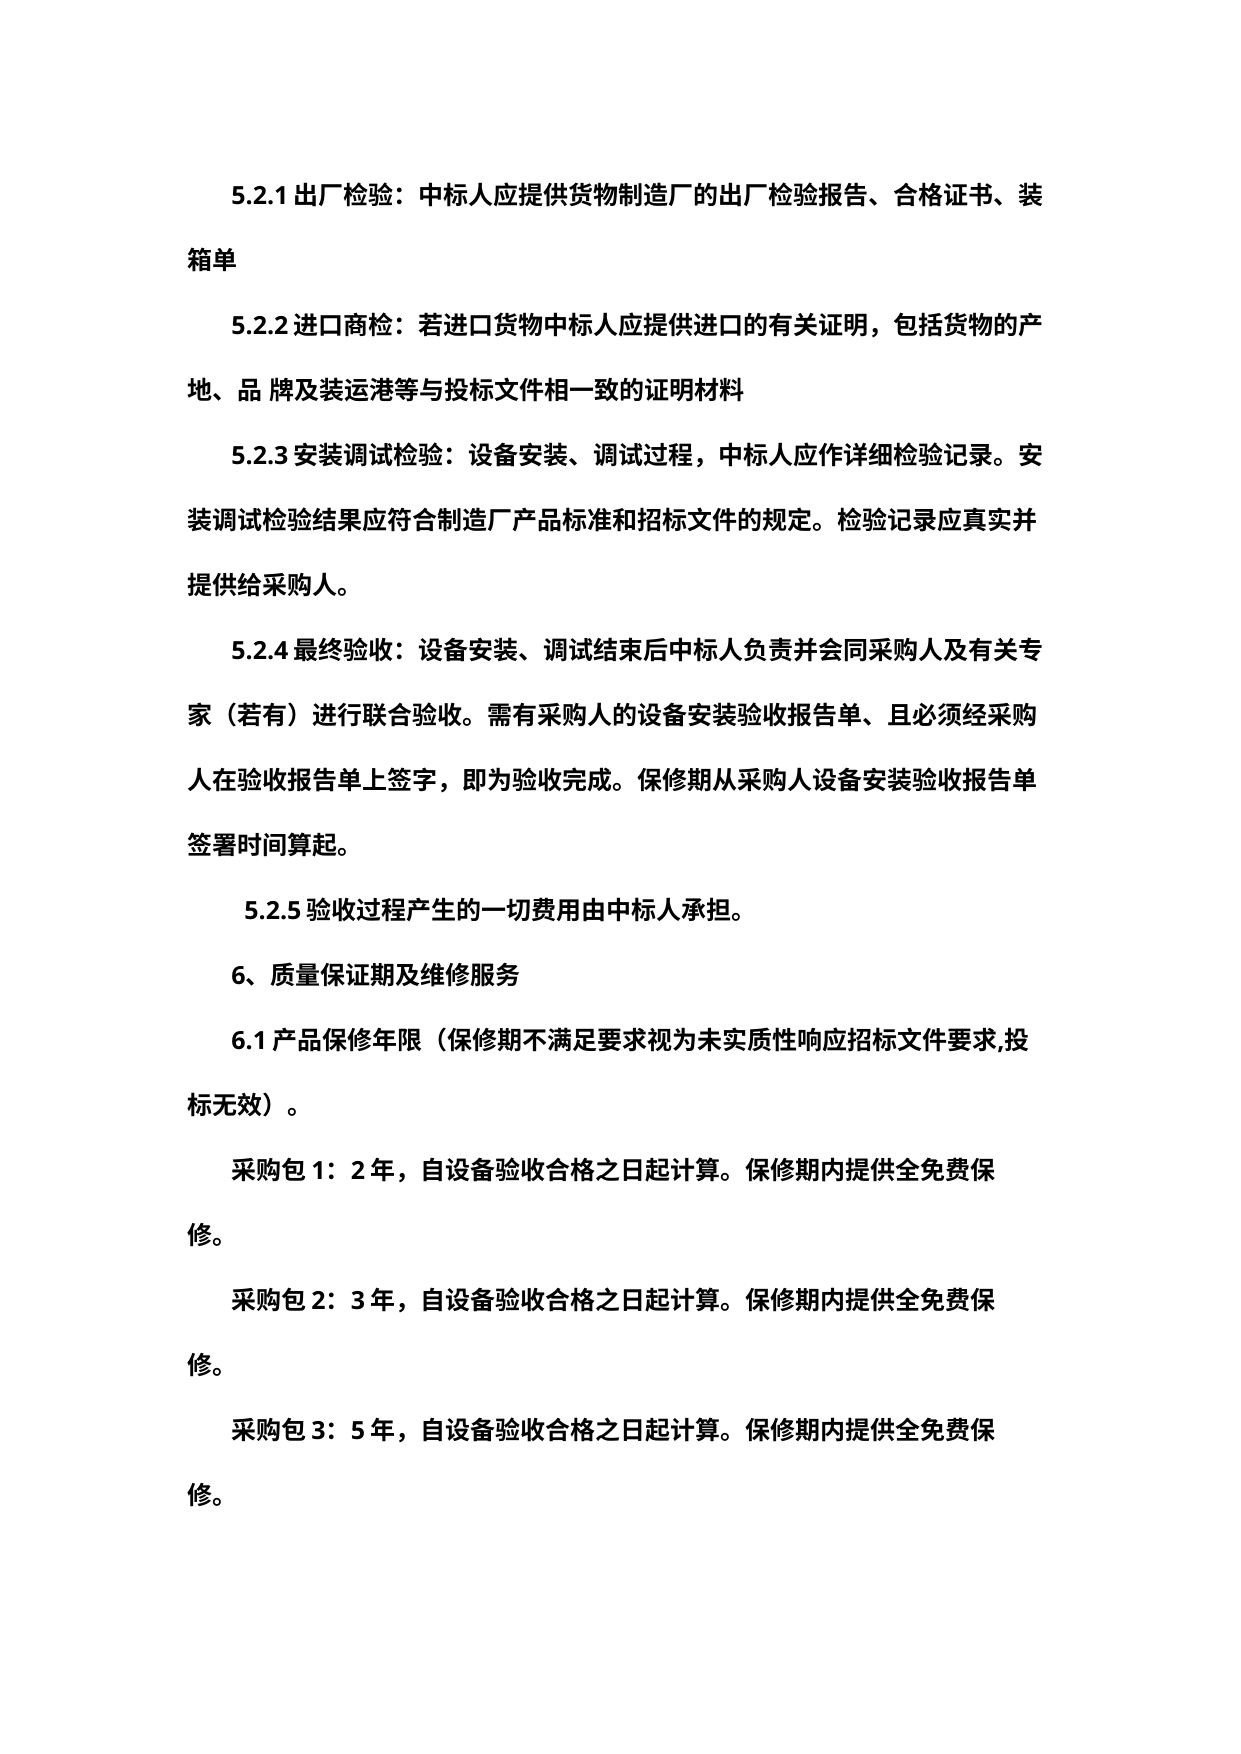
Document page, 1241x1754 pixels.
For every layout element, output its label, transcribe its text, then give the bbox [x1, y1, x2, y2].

text 5.2.4最终验收：设备安装、调试结束后中标人负责并会同采购人及有关专家（若有）进行联合验收。需有采购人的设备安装验收报告单、且必须经采购人在验收报告单上签字，即为验收完成。保修期从采购人设备安装验收报告单签署时间算起。 [187, 617, 1053, 877]
text 采购包1：2年，自设备验收合格之日起计算。保修期内提供全免费保修。 [187, 1137, 1031, 1267]
text 5.2.2进口商检：若进口货物中标人应提供进口的有关证明，包括货物的产地、品 牌及装运港等与投标文件相一致的证明材料 [187, 292, 1053, 422]
text 采购包3：5年，自设备验收合格之日起计算。保修期内提供全免费保修。 [187, 1397, 1031, 1527]
text 采购包2：3年，自设备验收合格之日起计算。保修期内提供全免费保修。 [187, 1267, 1031, 1397]
text 6.1产品保修年限（保修期不满足要求视为未实质性响应招标文件要求,投标无效）。 [187, 1007, 1053, 1137]
text 5.2.5验收过程产生的一切费用由中标人承担。 [187, 877, 1053, 942]
text 5.2.1出厂检验：中标人应提供货物制造厂的出厂检验报告、合格证书、装箱单 [187, 162, 1053, 292]
text 5.2.3安装调试检验：设备安装、调试过程，中标人应作详细检验记录。安装调试检验结果应符合制造厂产品标准和招标文件的规定。检验记录应真实并提供给采购人。 [187, 422, 1053, 617]
text 6、质量保证期及维修服务 [187, 942, 1053, 1007]
